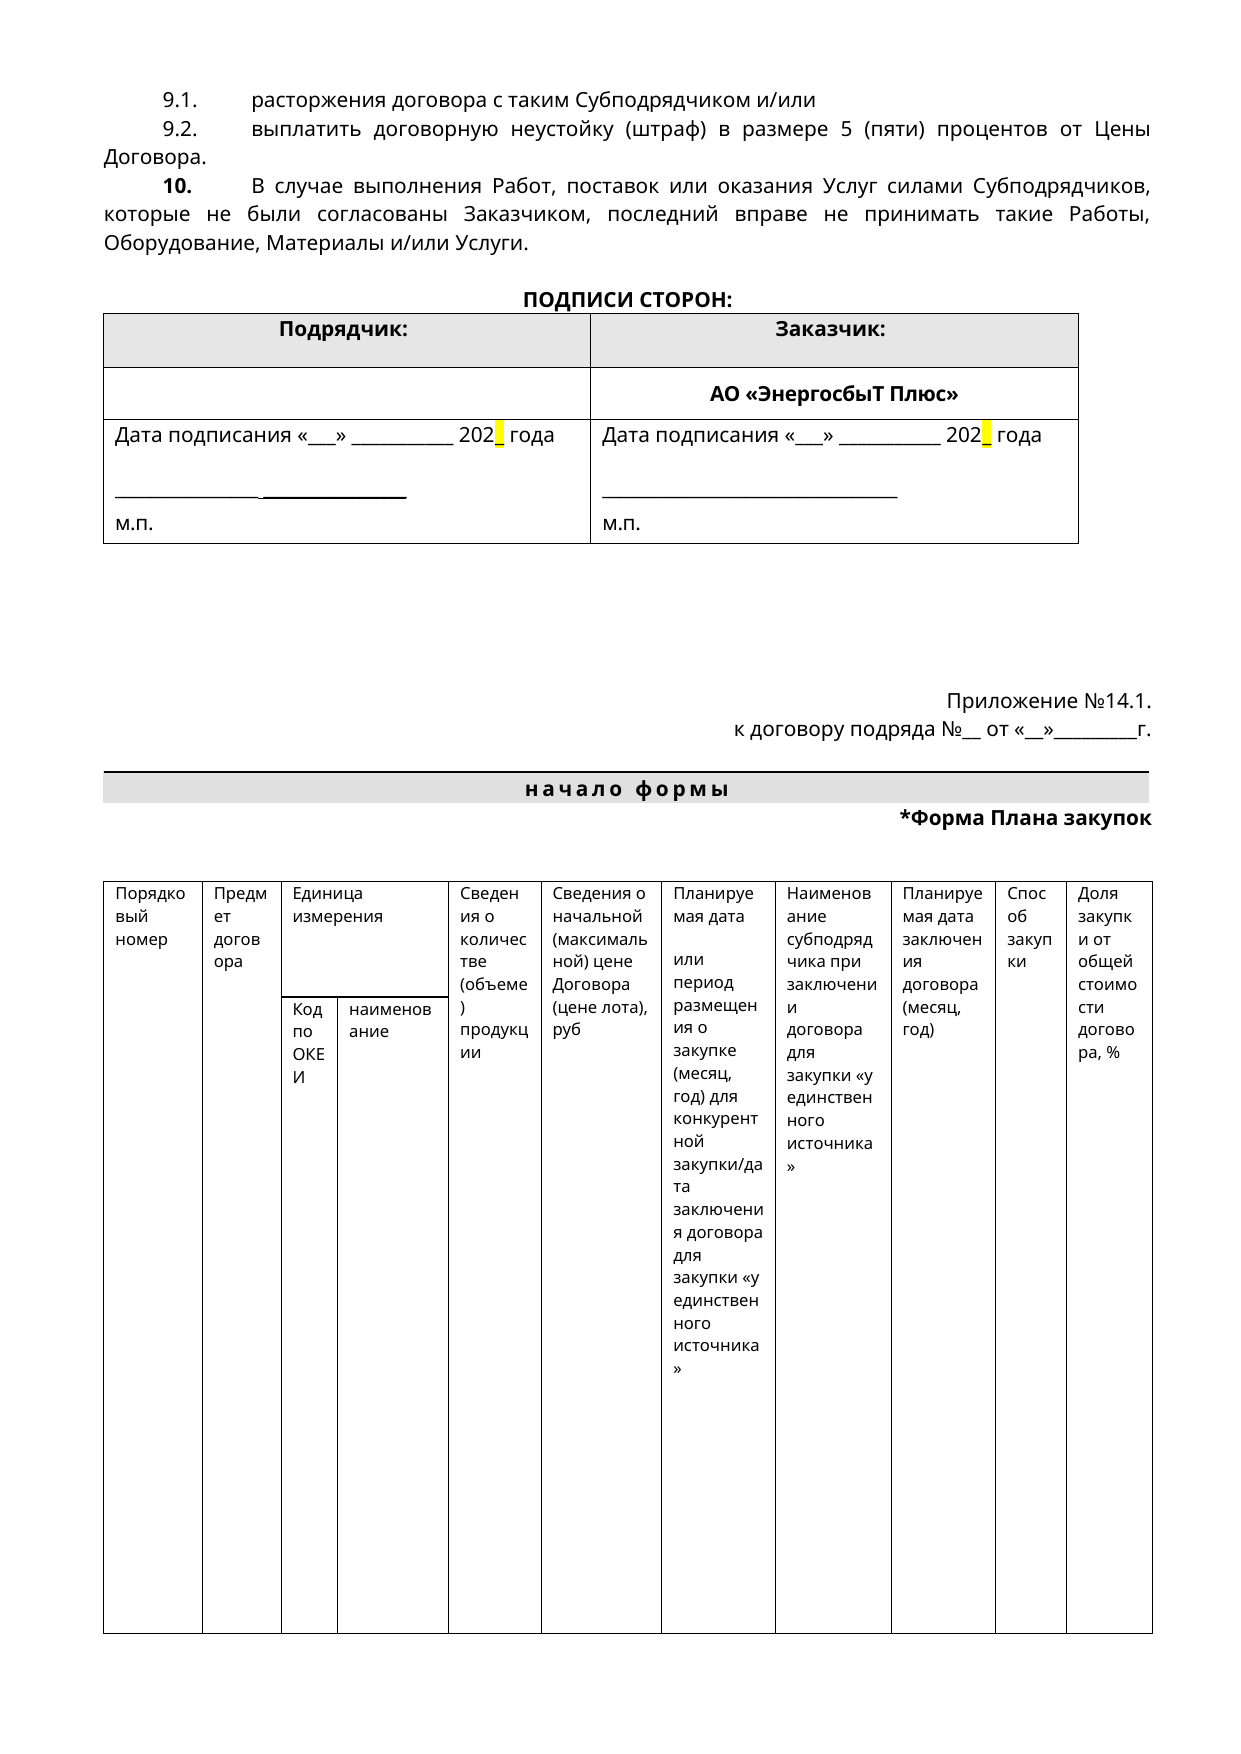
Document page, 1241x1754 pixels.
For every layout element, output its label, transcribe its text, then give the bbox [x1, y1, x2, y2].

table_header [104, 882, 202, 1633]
text *Форма Плана закупок [103, 803, 1152, 831]
list В случае выполнения Работ, поставок или оказания Услуг силами Субподрядчиков, которые не были согласованы Заказчиком, последний вправе не принимать такие Работы, Оборудование, Материалы и/или Услуги. [103, 171, 1152, 256]
text Приложение №14.1. [103, 686, 1152, 714]
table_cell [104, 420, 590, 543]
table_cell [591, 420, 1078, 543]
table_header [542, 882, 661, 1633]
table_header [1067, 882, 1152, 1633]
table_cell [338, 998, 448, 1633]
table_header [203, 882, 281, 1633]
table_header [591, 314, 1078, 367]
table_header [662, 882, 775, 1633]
list выплатить договорную неустойку (штраф) в размере 5 (пяти) процентов от Цены Договора. [103, 114, 1152, 171]
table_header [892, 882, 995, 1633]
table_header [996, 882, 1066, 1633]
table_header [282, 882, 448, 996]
text начало формы [103, 772, 1149, 803]
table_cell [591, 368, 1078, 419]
list расторжения договора с таким Субподрядчиком и/или [103, 86, 1152, 114]
text ПОДПИСИ СТОРОН: [103, 285, 1152, 313]
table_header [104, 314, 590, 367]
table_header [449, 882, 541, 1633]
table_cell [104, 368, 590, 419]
text к договору подряда №__ от «__»_________г. [103, 714, 1152, 743]
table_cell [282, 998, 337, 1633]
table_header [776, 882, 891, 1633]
